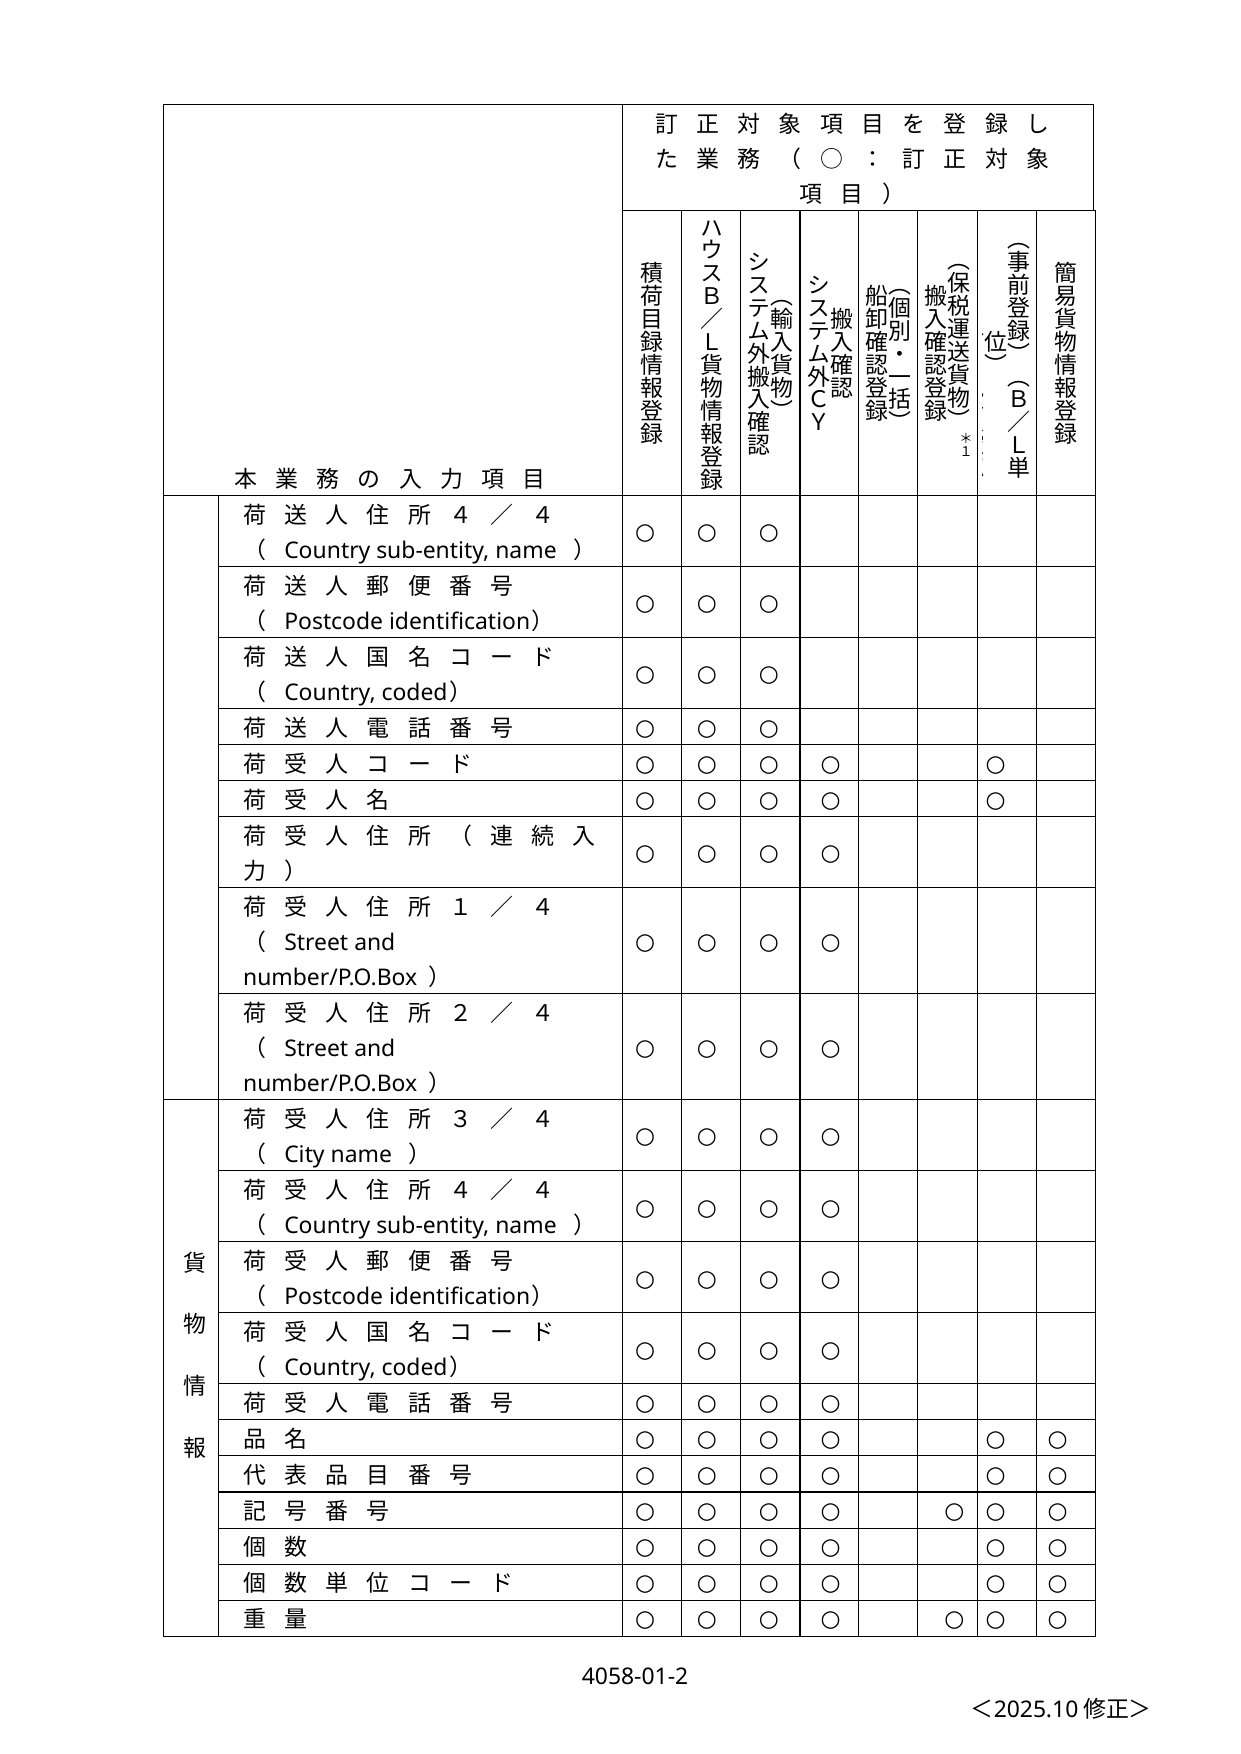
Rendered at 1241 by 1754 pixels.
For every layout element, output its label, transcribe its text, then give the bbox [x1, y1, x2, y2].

table_cell [1037, 496, 1095, 566]
table_cell [918, 1313, 977, 1383]
table_cell [978, 1171, 1036, 1241]
table_cell ○ [741, 1100, 799, 1170]
table_cell ○ [741, 1313, 799, 1383]
table_cell 簡易貨物情報登録 [1037, 211, 1095, 495]
table_cell ○ [623, 709, 681, 744]
table_cell 個数単位コード [219, 1565, 622, 1599]
table_cell [918, 994, 977, 1099]
table_cell [859, 1384, 917, 1419]
table_cell 品名 [219, 1420, 622, 1455]
table_cell [918, 567, 977, 637]
table_cell ○ [801, 1601, 858, 1636]
table_cell [978, 817, 1036, 887]
table_cell ○ [801, 1313, 858, 1383]
table_cell ○ [1037, 1420, 1095, 1455]
table_cell ○ [801, 817, 858, 887]
table_cell ○ [623, 1529, 681, 1563]
table_cell 荷受人住所４／４ （Country sub-entity, name） [219, 1171, 622, 1241]
table_cell [859, 1313, 917, 1383]
table_cell ○ [741, 1384, 799, 1419]
table_cell ○ [623, 1100, 681, 1170]
table_cell 荷受人住所（連続入力） [219, 817, 622, 887]
table_cell [1037, 1100, 1095, 1170]
table_cell [859, 1529, 917, 1563]
table_cell ○ [623, 1565, 681, 1599]
table_cell ○ [682, 638, 740, 708]
table_cell ○ [623, 1171, 681, 1241]
table_cell ハウスＢ／Ｌ貨物情報登録 [682, 211, 740, 495]
table_cell 積荷目録情報登録 [623, 211, 681, 495]
table_cell ○ [741, 888, 799, 993]
table_cell ○ [801, 1384, 858, 1419]
table_cell [978, 496, 1036, 566]
table_cell [859, 781, 917, 816]
table_cell ○ [1037, 1493, 1095, 1527]
table_cell [859, 1601, 917, 1636]
table_cell ○ [623, 994, 681, 1099]
table_cell ○ [978, 1493, 1036, 1527]
table_cell [1037, 1313, 1095, 1383]
table_cell ○ [801, 1493, 858, 1527]
table_cell ○ [918, 1493, 977, 1527]
table_cell [859, 567, 917, 637]
table_cell ○ [741, 1493, 799, 1527]
table_cell ○ [682, 1456, 740, 1491]
table_cell ○ [623, 1242, 681, 1312]
table_cell ○ [623, 817, 681, 887]
table_cell [859, 1242, 917, 1312]
table_cell [859, 1456, 917, 1491]
table_cell ○ [682, 567, 740, 637]
table_cell ○ [623, 745, 681, 780]
table_cell ○ [682, 1420, 740, 1455]
table_cell ○ [741, 1529, 799, 1563]
table_cell ○ [1037, 1456, 1095, 1491]
table_cell ○ [682, 745, 740, 780]
table_cell [918, 709, 977, 744]
table_cell 荷受人コード [219, 745, 622, 780]
table_cell ○ [978, 1565, 1036, 1599]
table_cell ○ [741, 1242, 799, 1312]
table_cell ○ [801, 1565, 858, 1599]
table_cell 搬入確認 システム外ＣＹ [801, 211, 858, 495]
table_cell ○ [623, 781, 681, 816]
table_cell ○ [741, 817, 799, 887]
table_cell [859, 496, 917, 566]
table_cell [859, 888, 917, 993]
table_cell ○ [682, 888, 740, 993]
table_cell 代表品目番号 [219, 1456, 622, 1491]
table_cell ○ [623, 496, 681, 566]
table_cell [978, 1384, 1036, 1419]
table_cell ○ [623, 638, 681, 708]
table_cell [918, 638, 977, 708]
table_cell [978, 888, 1036, 993]
table_cell ○ [741, 1565, 799, 1599]
table_cell ○ [623, 1313, 681, 1383]
table_cell [1037, 745, 1095, 780]
table_cell ○ [1037, 1601, 1095, 1636]
table_cell ○ [801, 994, 858, 1099]
table_cell ○ [741, 1171, 799, 1241]
table_cell 貨物情報 [164, 1100, 218, 1636]
table_cell 重量 [219, 1601, 622, 1636]
table_cell [859, 745, 917, 780]
table_cell [918, 1242, 977, 1312]
table_cell ○ [801, 781, 858, 816]
table_cell [1037, 709, 1095, 744]
table_cell ○ [801, 1100, 858, 1170]
table_cell 荷受人名 [219, 781, 622, 816]
table_cell ○ [801, 1529, 858, 1563]
table_cell （保税運送貨物）＊１ 搬入確認登録 [918, 211, 977, 495]
table_cell [801, 496, 858, 566]
table_cell [918, 1456, 977, 1491]
table_cell [918, 1420, 977, 1455]
table_cell ○ [623, 1420, 681, 1455]
table_cell ○ [741, 567, 799, 637]
table_cell ○ [682, 1384, 740, 1419]
table_cell [978, 1313, 1036, 1383]
table_cell （事前登録）（Ｂ／Ｌ単位） システム外ＣＹ搬入確認 [978, 211, 1036, 495]
table_cell 荷受人郵便番号 （Postcode identification） [219, 1242, 622, 1312]
table_cell 個数 [219, 1529, 622, 1563]
table_cell [918, 817, 977, 887]
table_cell [801, 567, 858, 637]
table_cell 荷受人住所３／４ （City name） [219, 1100, 622, 1170]
table_cell [859, 1171, 917, 1241]
table_cell 荷受人住所１／４ （Street and number/P.O.Box） [219, 888, 622, 993]
table_cell ○ [623, 1601, 681, 1636]
table_cell ○ [682, 781, 740, 816]
table_cell ○ [623, 1493, 681, 1527]
table_cell ○ [918, 1601, 977, 1636]
table_cell [978, 1242, 1036, 1312]
table_cell ○ [741, 638, 799, 708]
table_cell 記号番号 [219, 1493, 622, 1527]
table_cell ○ [682, 1100, 740, 1170]
table_cell ○ [801, 1420, 858, 1455]
table_cell （個別・一括） 船卸確認登録 [859, 211, 917, 495]
table_cell [918, 1171, 977, 1241]
table_cell ○ [682, 1529, 740, 1563]
table_header 本業務の入力項目 [164, 105, 622, 495]
table_cell ○ [978, 781, 1036, 816]
table_cell [918, 1100, 977, 1170]
table_cell ○ [682, 1313, 740, 1383]
table_cell [918, 1529, 977, 1563]
table_cell [918, 496, 977, 566]
table_cell ○ [978, 1420, 1036, 1455]
table_cell ○ [682, 709, 740, 744]
table_cell [859, 817, 917, 887]
table_cell ○ [741, 709, 799, 744]
table_cell ○ [623, 888, 681, 993]
table_cell [918, 745, 977, 780]
table_cell [918, 888, 977, 993]
table_cell [978, 1100, 1036, 1170]
table_cell ○ [682, 817, 740, 887]
table_cell ○ [623, 567, 681, 637]
table_cell [1037, 1171, 1095, 1241]
table_cell ○ [978, 1601, 1036, 1636]
table_cell [918, 1384, 977, 1419]
table_cell 荷送人郵便番号 （Postcode identification） [219, 567, 622, 637]
table_cell ○ [801, 745, 858, 780]
table_cell ○ [741, 994, 799, 1099]
table_cell [1037, 1242, 1095, 1312]
table_cell ○ [741, 1601, 799, 1636]
table_cell [1037, 888, 1095, 993]
table_cell ○ [1037, 1529, 1095, 1563]
table_cell ○ [682, 496, 740, 566]
table_cell [1037, 567, 1095, 637]
table_cell [978, 709, 1036, 744]
table_cell ○ [623, 1456, 681, 1491]
table_cell （輸入貨物） システム外搬入確認 [741, 211, 799, 495]
table_cell [801, 638, 858, 708]
table_cell [859, 1420, 917, 1455]
table_cell [978, 638, 1036, 708]
table_cell 荷受人国名コード （Country, coded） [219, 1313, 622, 1383]
table_cell ○ [801, 888, 858, 993]
table_cell [859, 994, 917, 1099]
table_cell [978, 567, 1036, 637]
table_cell 荷送人住所４／４ （Country sub-entity, name） [219, 496, 622, 566]
table_cell ○ [741, 1456, 799, 1491]
table_cell 荷送人電話番号 [219, 709, 622, 744]
table_header 訂正対象項目を登録した業務（○：訂正対象項目） [623, 105, 1093, 210]
table_cell ○ [682, 1493, 740, 1527]
table_cell ○ [741, 1420, 799, 1455]
table_cell [859, 709, 917, 744]
table_cell [978, 994, 1036, 1099]
table_cell [1037, 638, 1095, 708]
table_cell ○ [682, 1171, 740, 1241]
table_cell ○ [741, 781, 799, 816]
table_cell ○ [623, 1384, 681, 1419]
table_cell ○ [978, 1456, 1036, 1491]
table_cell [918, 781, 977, 816]
table_cell ○ [741, 496, 799, 566]
table_cell ○ [682, 1601, 740, 1636]
table_cell 荷受人住所２／４ （Street and number/P.O.Box） [219, 994, 622, 1099]
table_cell ○ [801, 1456, 858, 1491]
table_cell [918, 1565, 977, 1599]
table_cell ○ [978, 745, 1036, 780]
table_cell ○ [978, 1529, 1036, 1563]
table_cell ○ [801, 1242, 858, 1312]
table_cell ○ [682, 994, 740, 1099]
table_cell ○ [682, 1565, 740, 1599]
table_cell [859, 638, 917, 708]
table_cell 荷送人国名コード （Country, coded） [219, 638, 622, 708]
table_cell ○ [801, 1171, 858, 1241]
table_cell ○ [682, 1242, 740, 1312]
table_cell [859, 1100, 917, 1170]
table_cell [859, 1565, 917, 1599]
table_cell [1037, 994, 1095, 1099]
table_cell ○ [1037, 1565, 1095, 1599]
table_cell [1037, 1384, 1095, 1419]
table_cell [1037, 817, 1095, 887]
table_cell ○ [741, 745, 799, 780]
table_cell [1037, 781, 1095, 816]
table_cell 荷受人電話番号 [219, 1384, 622, 1419]
table_cell [859, 1493, 917, 1527]
table_cell [801, 709, 858, 744]
